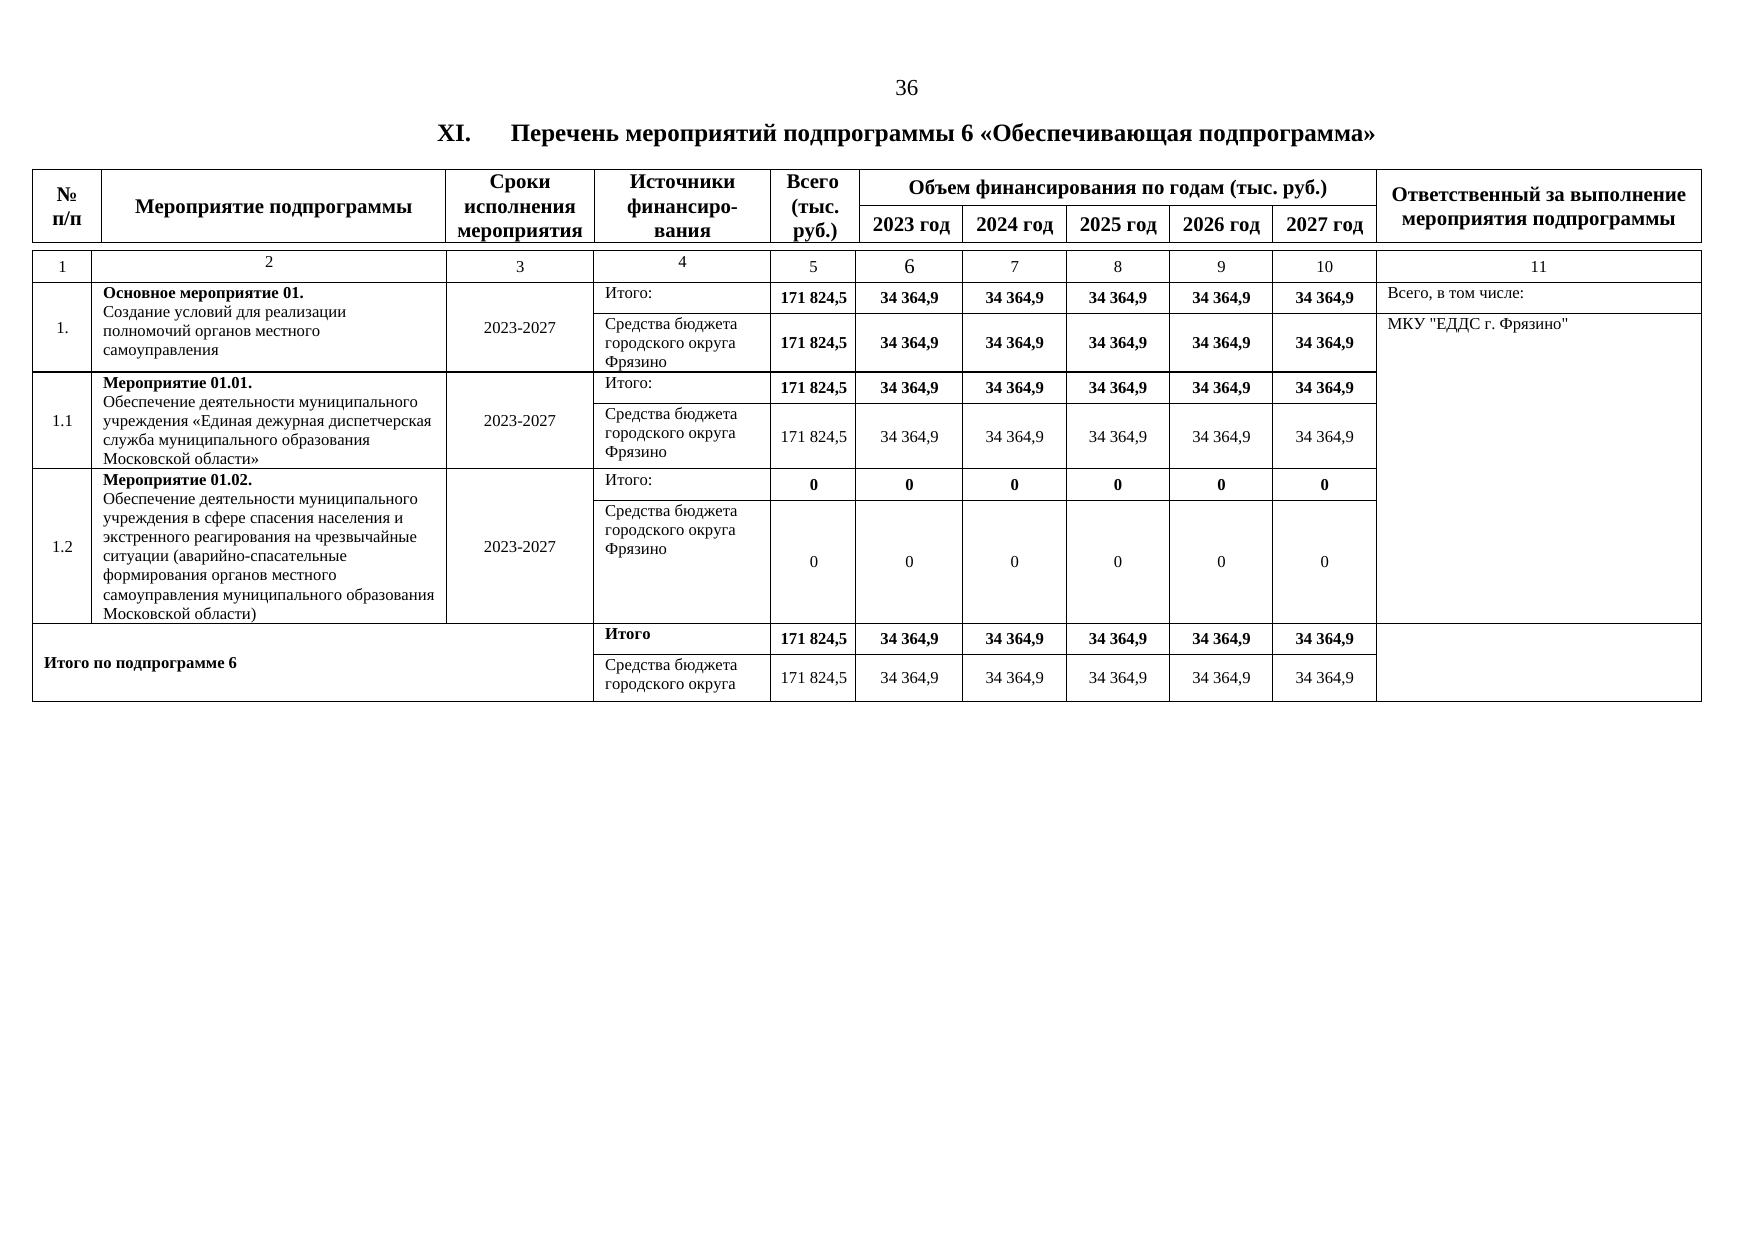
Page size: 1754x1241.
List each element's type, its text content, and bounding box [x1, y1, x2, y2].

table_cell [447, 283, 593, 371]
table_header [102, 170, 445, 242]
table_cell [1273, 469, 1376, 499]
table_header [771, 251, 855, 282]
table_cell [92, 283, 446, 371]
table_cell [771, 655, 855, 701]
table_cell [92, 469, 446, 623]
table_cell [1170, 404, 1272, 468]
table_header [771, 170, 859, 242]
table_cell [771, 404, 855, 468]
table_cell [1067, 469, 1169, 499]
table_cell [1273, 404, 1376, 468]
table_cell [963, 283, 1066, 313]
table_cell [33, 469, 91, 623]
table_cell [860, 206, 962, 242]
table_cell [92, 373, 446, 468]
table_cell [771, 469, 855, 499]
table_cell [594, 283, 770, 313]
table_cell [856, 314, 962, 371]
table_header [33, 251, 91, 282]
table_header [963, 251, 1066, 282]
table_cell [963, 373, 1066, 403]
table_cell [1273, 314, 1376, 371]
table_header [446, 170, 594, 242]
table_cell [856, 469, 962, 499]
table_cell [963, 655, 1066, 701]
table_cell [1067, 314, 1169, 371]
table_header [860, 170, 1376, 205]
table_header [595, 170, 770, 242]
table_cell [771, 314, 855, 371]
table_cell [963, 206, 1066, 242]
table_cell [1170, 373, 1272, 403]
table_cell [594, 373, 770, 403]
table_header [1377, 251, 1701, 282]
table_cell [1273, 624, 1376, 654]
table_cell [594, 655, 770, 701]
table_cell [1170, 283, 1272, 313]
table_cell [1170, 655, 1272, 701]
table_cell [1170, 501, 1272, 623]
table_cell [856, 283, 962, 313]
text XI. Перечень мероприятий подпрограммы 6 «Обеспечивающая подпрограмма» [118, 118, 1695, 147]
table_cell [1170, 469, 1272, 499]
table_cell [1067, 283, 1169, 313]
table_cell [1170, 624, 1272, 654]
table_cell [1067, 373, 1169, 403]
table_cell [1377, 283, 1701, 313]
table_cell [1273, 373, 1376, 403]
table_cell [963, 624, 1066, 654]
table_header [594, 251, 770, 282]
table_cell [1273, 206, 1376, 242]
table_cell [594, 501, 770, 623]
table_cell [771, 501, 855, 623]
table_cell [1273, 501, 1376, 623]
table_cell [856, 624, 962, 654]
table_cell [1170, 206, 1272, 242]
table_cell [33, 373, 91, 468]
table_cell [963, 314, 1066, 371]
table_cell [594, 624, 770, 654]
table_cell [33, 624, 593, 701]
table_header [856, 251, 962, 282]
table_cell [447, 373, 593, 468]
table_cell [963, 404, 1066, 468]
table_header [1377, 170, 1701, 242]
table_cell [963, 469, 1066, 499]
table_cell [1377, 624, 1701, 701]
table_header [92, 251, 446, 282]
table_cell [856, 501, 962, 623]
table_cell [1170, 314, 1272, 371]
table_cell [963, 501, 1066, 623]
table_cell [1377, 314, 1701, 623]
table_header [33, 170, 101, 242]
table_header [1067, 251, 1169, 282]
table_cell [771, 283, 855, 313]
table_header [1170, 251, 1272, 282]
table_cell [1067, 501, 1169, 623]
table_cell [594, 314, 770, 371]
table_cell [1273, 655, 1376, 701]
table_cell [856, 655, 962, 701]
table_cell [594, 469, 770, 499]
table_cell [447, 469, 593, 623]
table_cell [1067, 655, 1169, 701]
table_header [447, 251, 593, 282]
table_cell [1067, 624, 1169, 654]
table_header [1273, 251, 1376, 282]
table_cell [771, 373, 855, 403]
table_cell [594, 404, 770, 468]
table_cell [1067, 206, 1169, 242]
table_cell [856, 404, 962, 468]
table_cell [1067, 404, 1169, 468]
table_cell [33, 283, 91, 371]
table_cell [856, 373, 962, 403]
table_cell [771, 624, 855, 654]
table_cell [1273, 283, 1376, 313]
